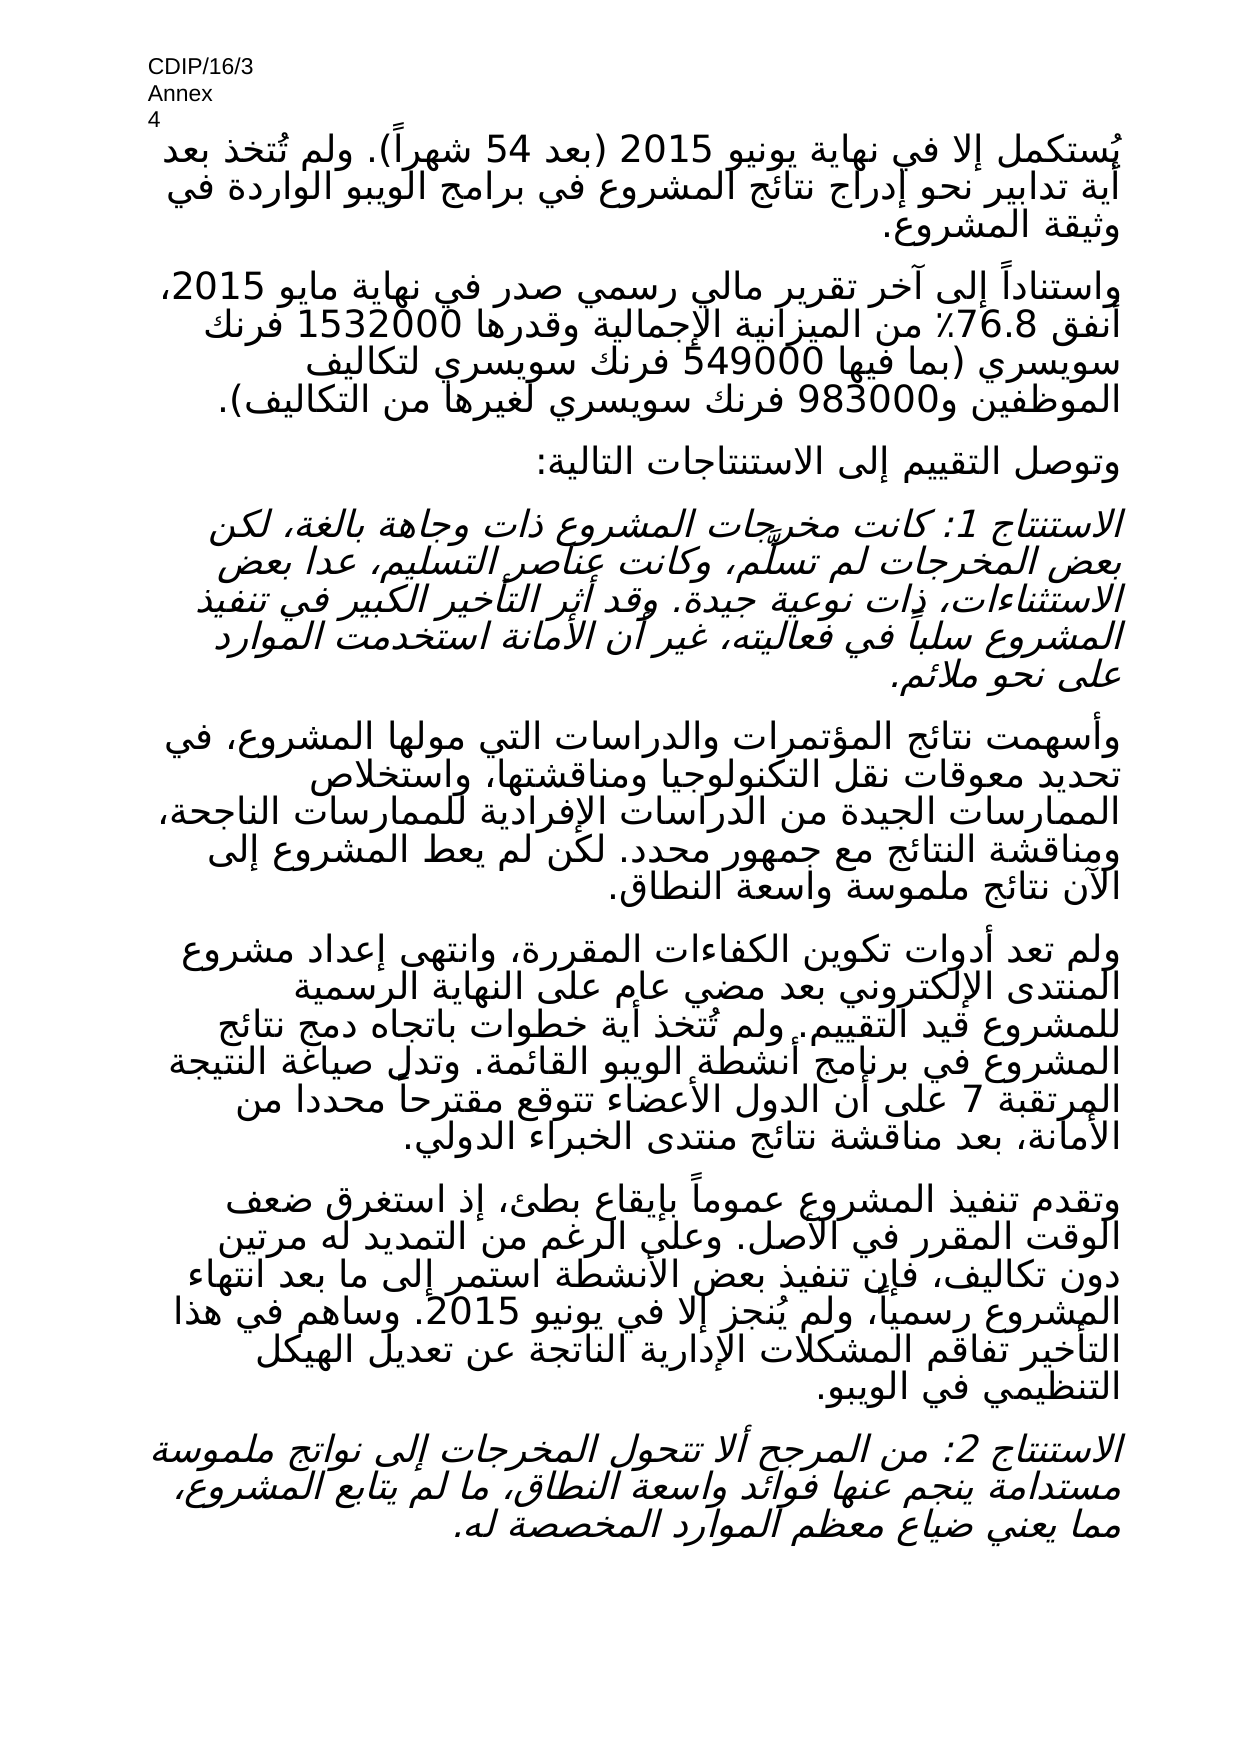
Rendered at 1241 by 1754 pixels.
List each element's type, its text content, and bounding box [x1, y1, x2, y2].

text الاستنتاج 1: كانت مخرجات المشروع ذات وجاهة بالغة، لكن بعض المخرجات لم تسلَّم، وكانت عناصر التسليم، عدا بعض الاستثناءات، ذات نوعية جيدة. وقد أثر التأخير الكبير في تنفيذ المشروع سلباً في فعاليته، غير أن الأمانة استخدمت الموارد على نحو ملائم. [148, 507, 1122, 695]
text الاستنتاج 2: من المرجح ألا تتحول المخرجات إلى نواتج ملموسة مستدامة ينجم عنها فوائد واسعة النطاق، ما لم يتابع المشروع، مما يعني ضياع معظم الموارد المخصصة له. [148, 1432, 1122, 1545]
text ولم تعد أدوات تكوين الكفاءات المقررة، وانتهى إعداد مشروع المنتدى الإلكتروني بعد مضي عام على النهاية الرسمية للمشروع قيد التقييم. ولم تُتخذ أية خطوات باتجاه دمج نتائج المشروع في برنامج أنشطة الويبو القائمة. وتدل صياغة النتيجة المرتقبة 7 على أن الدول الأعضاء تتوقع مقترحاً محددا من الأمانة، بعد مناقشة نتائج منتدى الخبراء الدولي. [148, 932, 1122, 1157]
text وأسهمت نتائج المؤتمرات والدراسات التي مولها المشروع، في تحديد معوقات نقل التكنولوجيا ومناقشتها، واستخلاص الممارسات الجيدة من الدراسات الإفرادية للممارسات الناجحة، ومناقشة النتائج مع جمهور محدد. لكن لم يعط المشروع إلى الآن نتائج ملموسة واسعة النطاق. [148, 720, 1122, 907]
text وتقدم تنفيذ المشروع عموماً بإيقاع بطئ، إذ استغرق ضعف الوقت المقرر في الأصل. وعلى الرغم من التمديد له مرتين دون تكاليف، فإن تنفيذ بعض الأنشطة استمر إلى ما بعد انتهاء المشروع رسمياً، ولم يُنجز إلا في يونيو 2015. وساهم في هذا التأخير تفاقم المشكلات الإدارية الناتجة عن تعديل الهيكل التنظيمي في الويبو. [148, 1182, 1122, 1407]
text وتوصل التقييم إلى الاستنتاجات التالية: [148, 445, 985, 482]
text واستناداً إلى آخر تقرير مالي رسمي صدر في نهاية مايو 2015، أنفق 76.8٪ من الميزانية الإجمالية وقدرها 1532000 فرنك سويسري (بما فيها 549000 فرنك سويسري لتكاليف الموظفين و983000 فرنك سويسري لغيرها من التكاليف). [148, 270, 1122, 420]
text وتوصل التقييم إلى الاستنتاجات التالية: [908, 445, 1122, 482]
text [148, 132, 1122, 245]
